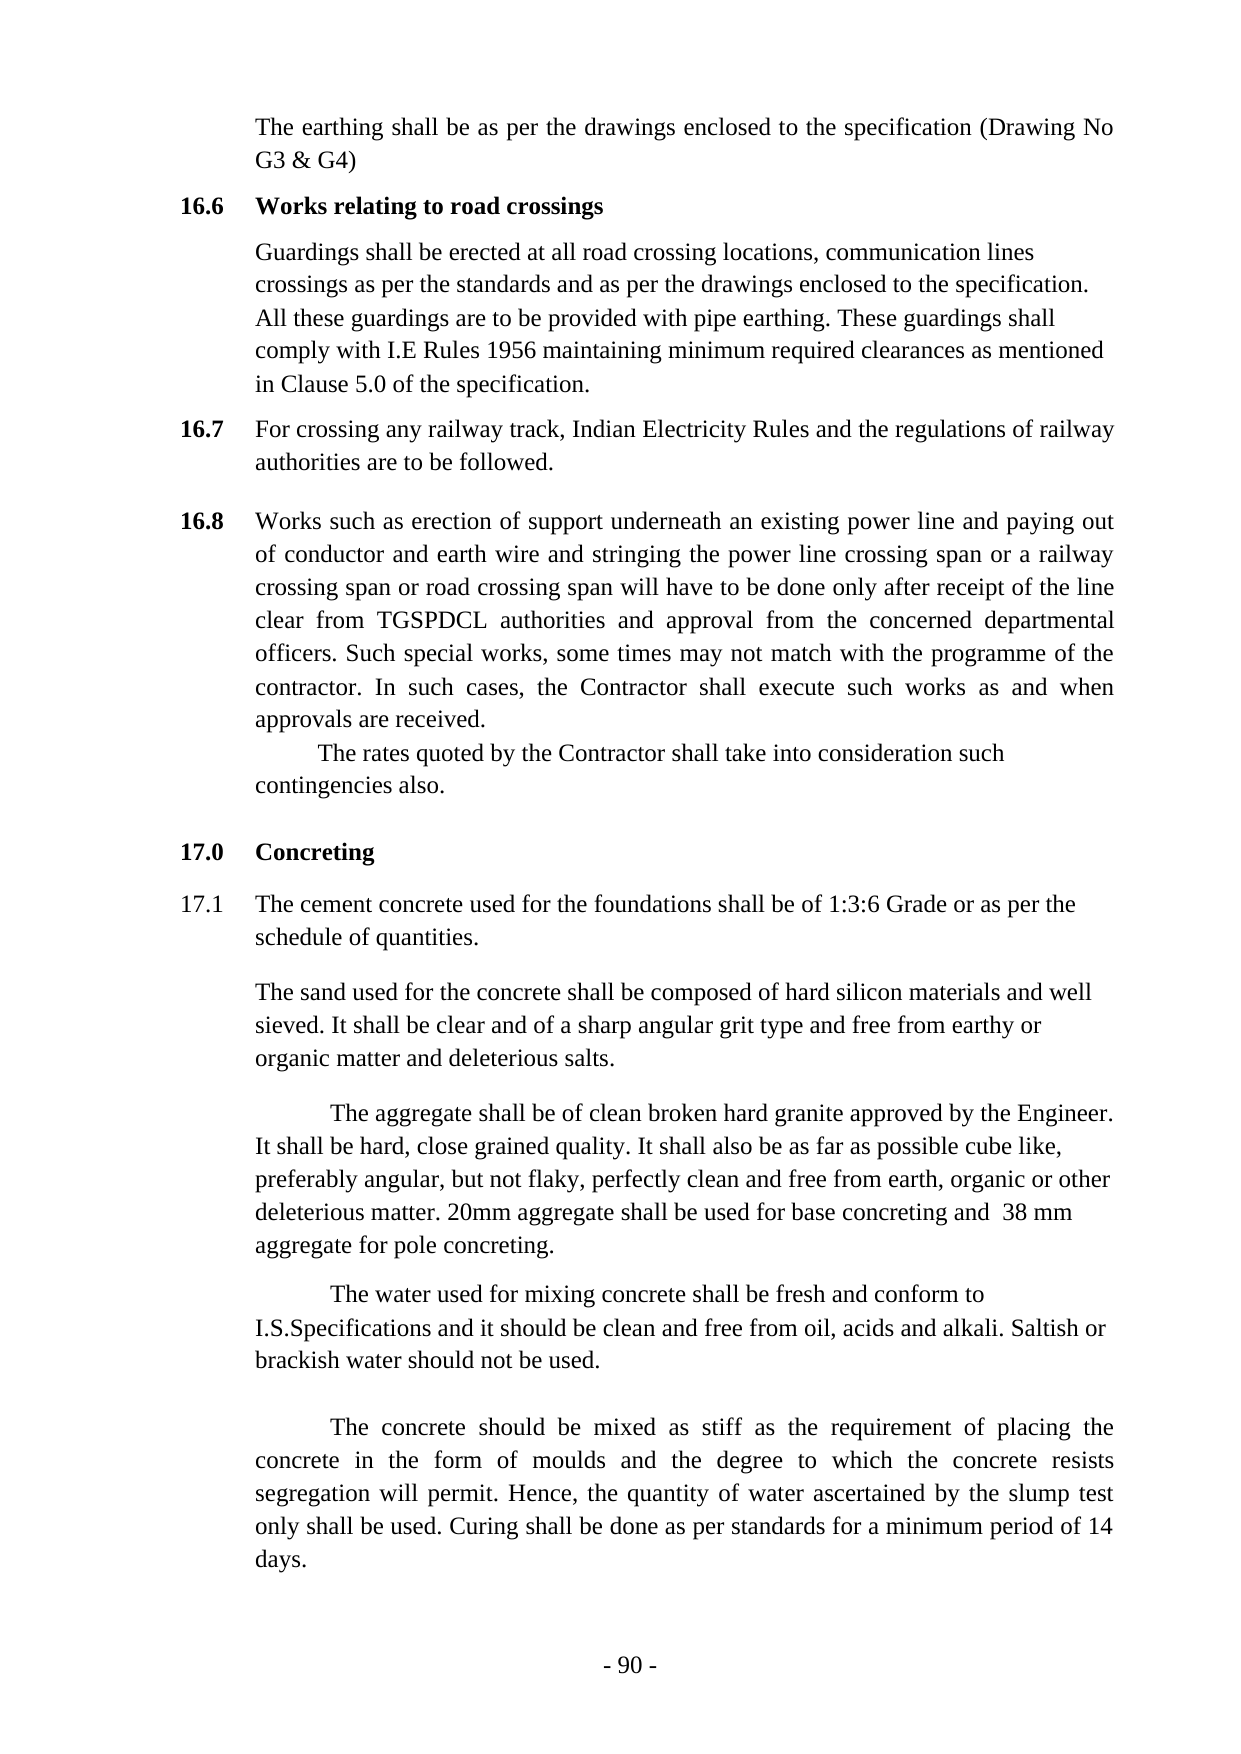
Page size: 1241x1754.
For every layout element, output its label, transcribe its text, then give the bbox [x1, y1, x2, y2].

text The rates quoted by the Contractor shall take into consideration such contingencies also. [255, 738, 1115, 799]
list The aggregate shall be of clean broken hard granite approved by the Engineer. It shall be hard, close grained quality. It shall also be as far as possible cube like, preferably angular, but not flaky, perfectly clean and free from earth, organic or other deleterious matter. 20mm aggregate shall be used for base concreting and 38 mm aggregate for pole concreting. [180, 1098, 1115, 1259]
text 16.8 Works such as erection of support underneath an existing power line and paying out of conductor and earth wire and stringing the power line crossing span or a railway crossing span or road crossing span will have to be done only after receipt of the line clear from TGSPDCL authorities and approval from the concerned departmental officers. Such special works, some times may not match with the programme of the contractor. In such cases, the Contractor shall execute such works as and when approvals are received. [180, 506, 1115, 733]
text Guardings shall be erected at all road crossing locations, communication lines crossings as per the standards and as per the drawings enclosed to the specification. All these guardings are to be provided with pipe earthing. These guardings shall comply with I.E Rules 1956 maintaining minimum required clearances as mentioned in Clause 5.0 of the specification. [255, 237, 1115, 397]
text 16.6 Works relating to road crossings [180, 191, 1115, 220]
text The earthing shall be as per the drawings enclosed to the specification (Drawing No G3 & G4) [255, 112, 1115, 174]
text 16.7 For crossing any railway track, Indian Electricity Rules and the regulations of railway authorities are to be followed. [180, 414, 1115, 476]
text 17.1 The cement concrete used for the foundations shall be of 1:3:6 Grade or as per the schedule of quantities. [180, 889, 1115, 951]
list The water used for mixing concrete shall be fresh and conform to I.S.Specifications and it should be clean and free from oil, acids and alkali. Saltish or brackish water should not be used. [180, 1279, 1115, 1374]
list The concrete should be mixed as stiff as the requirement of placing the concrete in the form of moulds and the degree to which the concrete resists segregation will permit. Hence, the quantity of water ascertained by the slump test only shall be used. Curing shall be done as per standards for a minimum period of 14 days. [180, 1412, 1115, 1572]
text 17.0 Concreting [180, 837, 1115, 865]
list The sand used for the concrete shall be composed of hard silicon materials and well sieved. It shall be clear and of a sharp angular grit type and free from earthy or organic matter and deleterious salts. [180, 977, 1115, 1072]
